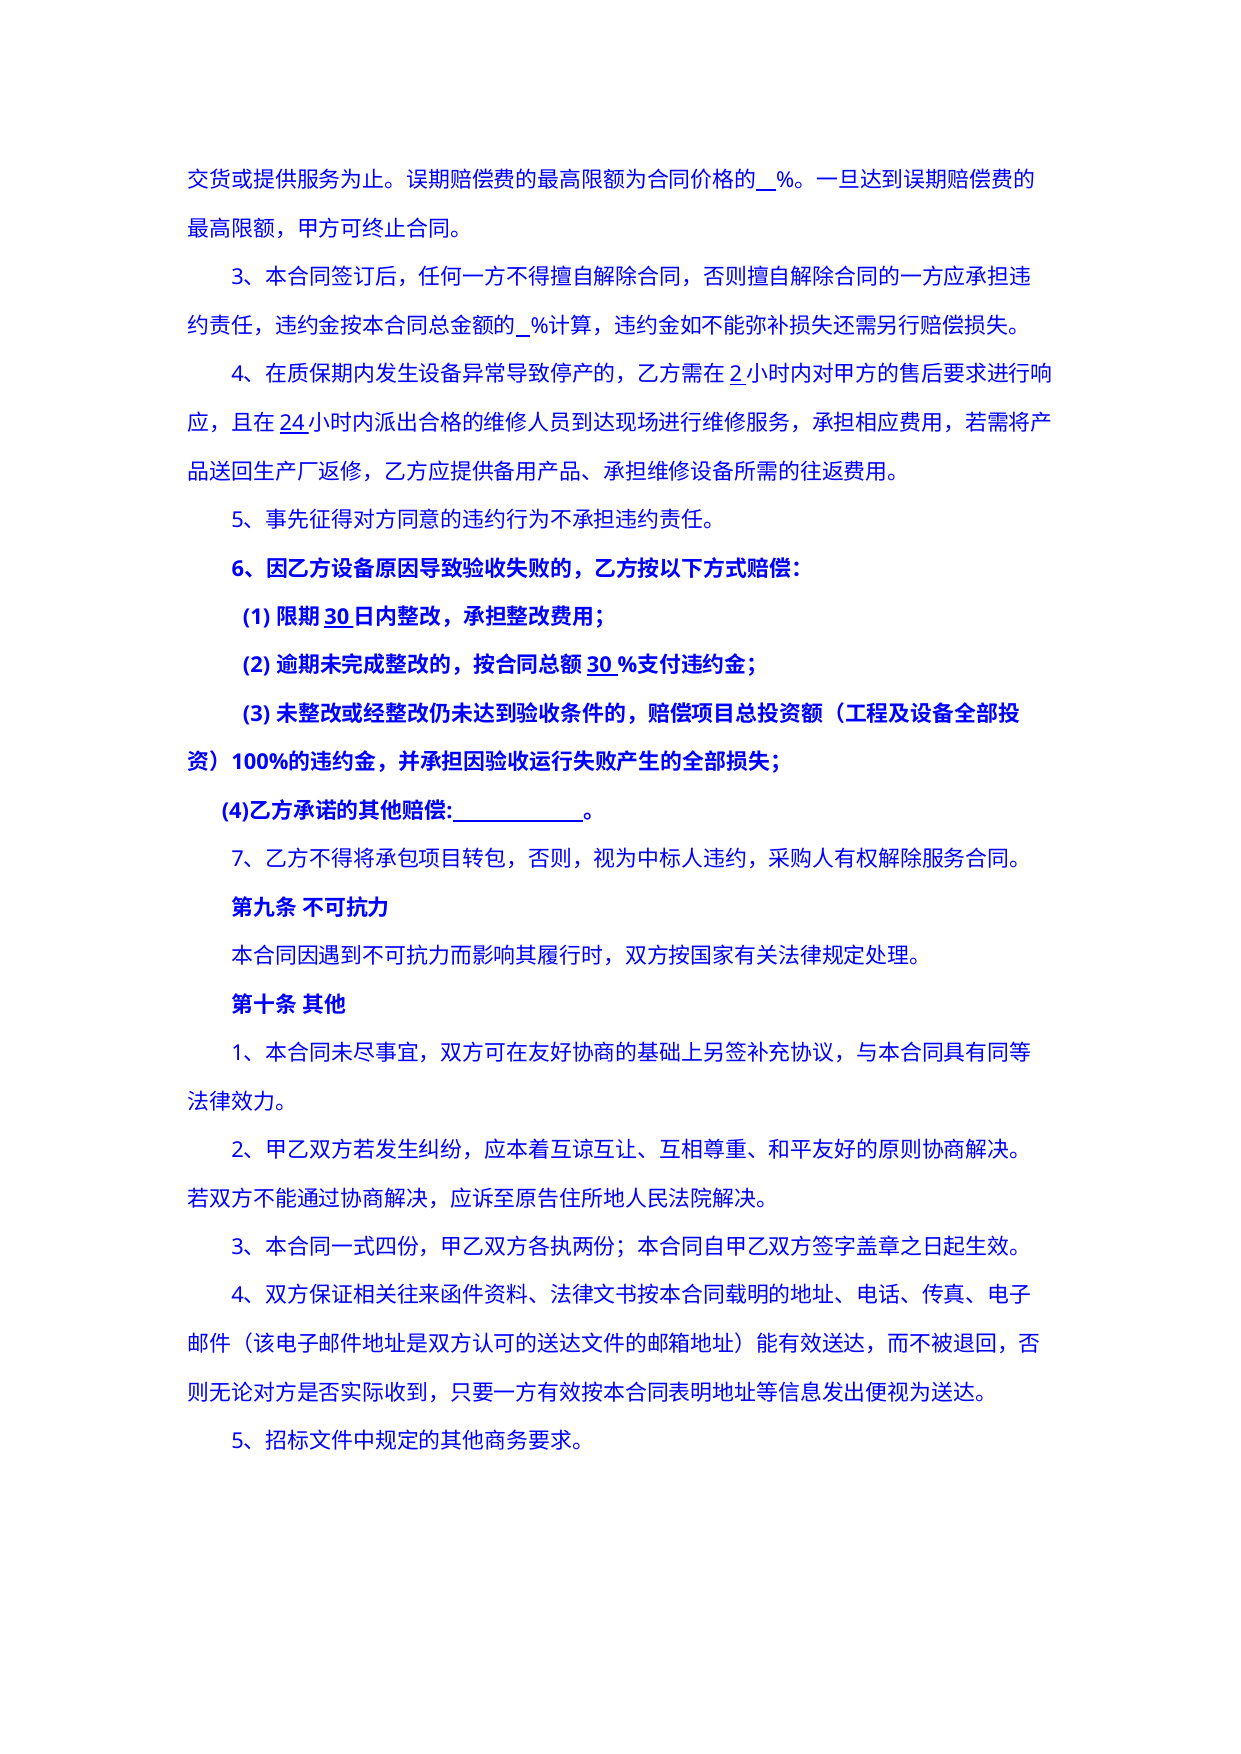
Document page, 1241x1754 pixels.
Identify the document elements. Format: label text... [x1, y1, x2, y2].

text 第九条 不可抗力 [187, 889, 1053, 922]
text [187, 162, 1053, 243]
text 3、本合同一式四份，甲乙双方各执两份；本合同自甲乙双方签字盖章之日起生效。 [187, 1229, 1053, 1261]
text 1、本合同未尽事宜，双方可在友好协商的基础上另签补充协议，与本合同具有同等法律效力。 [187, 1034, 1053, 1116]
text 5、招标文件中规定的其他商务要求。 [187, 1423, 1053, 1455]
text 本合同因遇到不可抗力而影响其履行时，双方按国家有关法律规定处理。 [187, 938, 1053, 970]
list (2) 逾期未完成整改的，按合同总额30 %支付违约金； [187, 647, 1053, 679]
text 第十条 其他 [187, 986, 1053, 1019]
list 3、本合同签订后，任何一方不得擅自解除合同，否则擅自解除合同的一方应承担违约责任，违约金按本合同总金额的 %计算，违约金如不能弥补损失还需另行赔偿损失。 [187, 259, 1053, 340]
text 2、甲乙双方若发生纠纷，应本着互谅互让、互相尊重、和平友好的原则协商解决。若双方不能通过协商解决，应诉至原告住所地人民法院解决。 [187, 1132, 1053, 1213]
text 7、乙方不得将承包项目转包，否则，视为中标人违约，采购人有权解除服务合同。 [187, 841, 1053, 874]
list (1) 限期30日内整改，承担整改费用； [187, 599, 1053, 631]
list 6、因乙方设备原因导致验收失败的，乙方按以下方式赔偿： [187, 550, 1053, 583]
list 5、事先征得对方同意的违约行为不承担违约责任。 [187, 502, 1053, 534]
list (3) 未整改或经整改仍未达到验收条件的，赔偿项目总投资额（工程及设备全部投资）100%的违约金，并承担因验收运行失败产生的全部损失； (4)乙方承诺的其他赔偿: 。 [187, 695, 1053, 825]
list 4、在质保期内发生设备异常导致停产的，乙方需在2小时内对甲方的售后要求进行响应，且在24小时内派出合格的维修人员到达现场进行维修服务，承担相应费用，若需将产品送回生产厂返修，乙方应提供备用产品、承担维修设备所需的往返费用。 [187, 356, 1053, 486]
text 4、双方保证相关往来函件资料、法律文书按本合同载明的地址、电话、传真、电子邮件（该电子邮件地址是双方认可的送达文件的邮箱地址）能有效送达，而不被退回，否则无论对方是否实际收到，只要一方有效按本合同表明地址等信息发出便视为送达。 [187, 1277, 1053, 1407]
